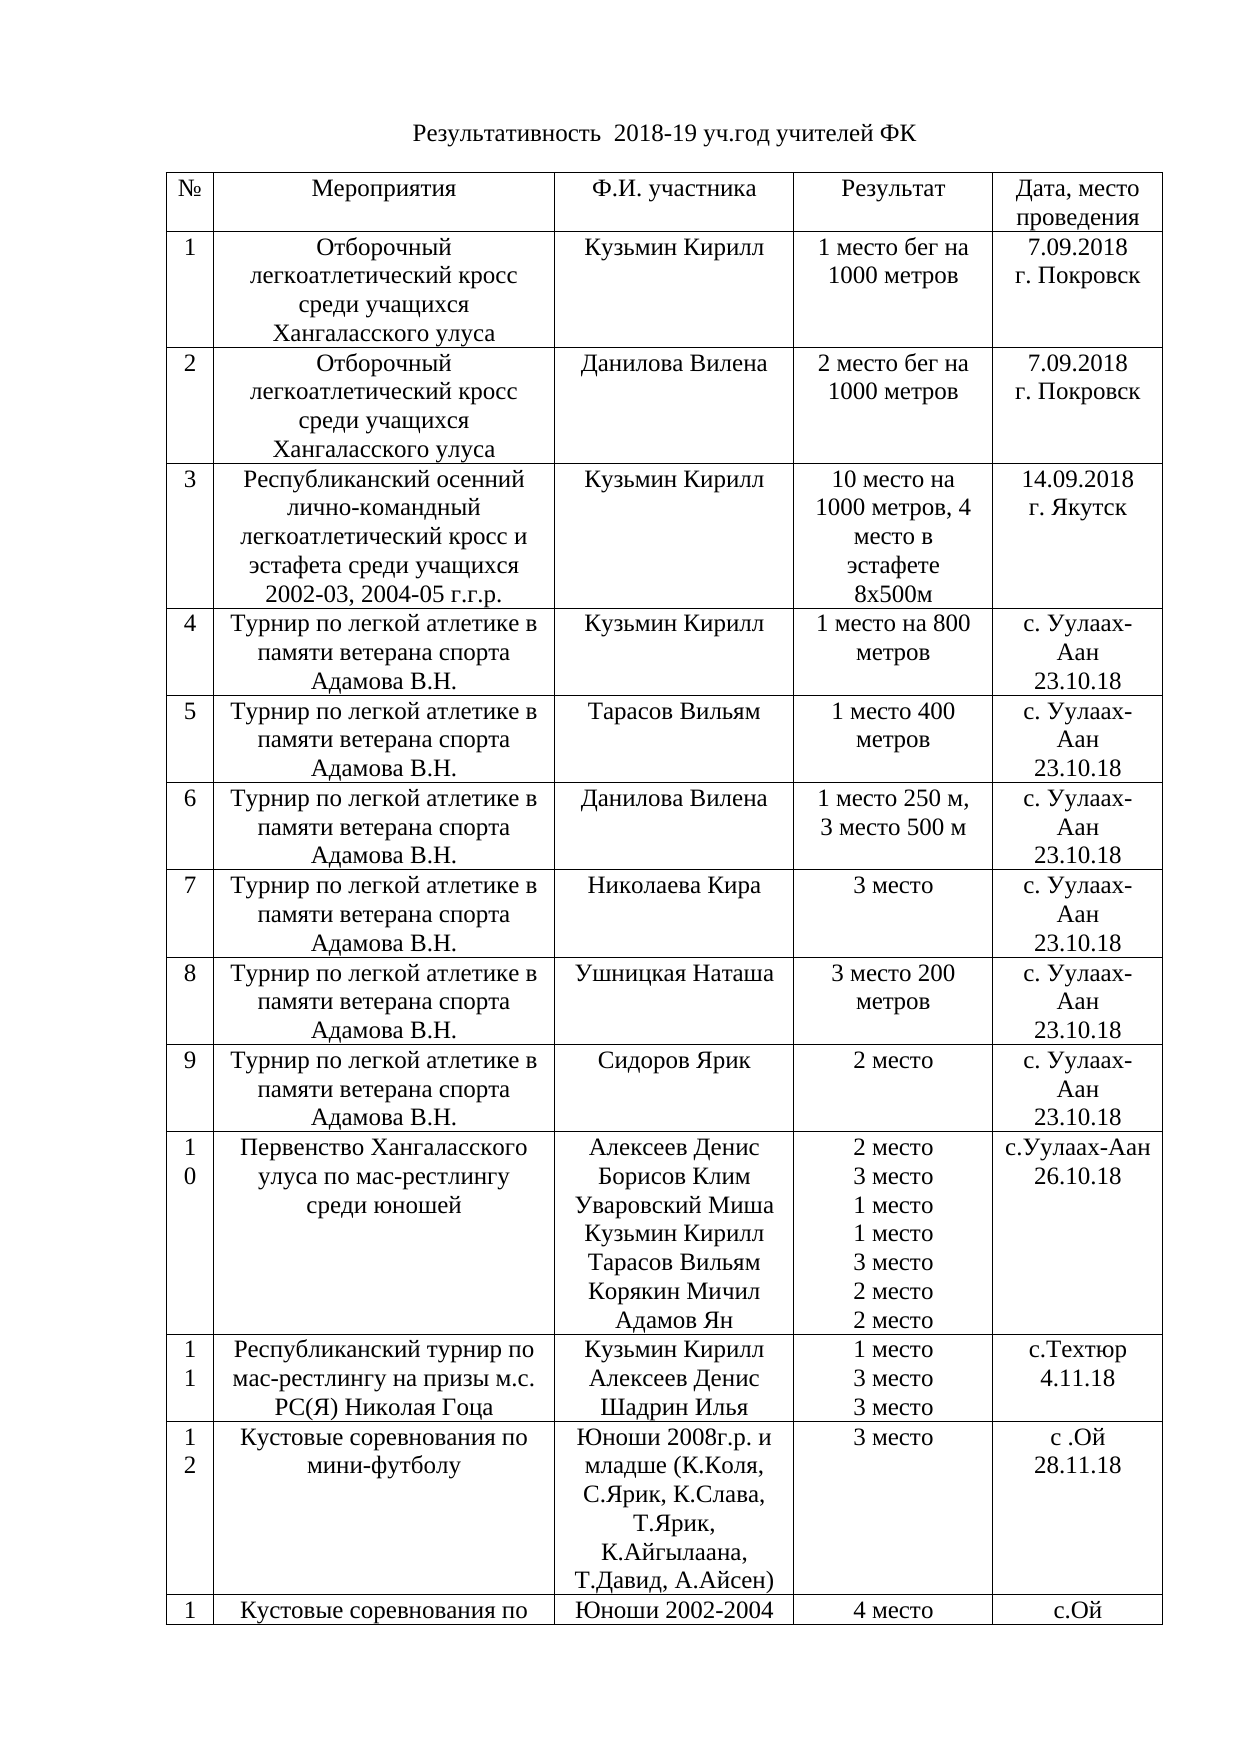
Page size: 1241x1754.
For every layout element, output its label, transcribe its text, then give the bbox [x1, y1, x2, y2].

table_cell 8 [167, 958, 213, 1044]
table_cell Кузьмин Кирилл [555, 232, 793, 347]
table_cell Турнир по легкой атлетике в памяти ветерана спорта Адамова В.Н. [214, 1045, 554, 1131]
table_cell 7 [167, 870, 213, 957]
table_cell Республиканский осенний лично-командный легкоатлетический кросс и эстафета среди учащихся 2002-03, 2004-05 г.г.р. [214, 464, 554, 607]
table_header Ф.И. участника [555, 173, 793, 231]
table_cell Алексеев Денис Борисов Клим Уваровский Миша Кузьмин Кирилл Тарасов Вильям Корякин Мичил Адамов Ян [555, 1132, 793, 1333]
table_cell 5 [167, 696, 213, 782]
table_cell Турнир по легкой атлетике в памяти ветерана спорта Адамова В.Н. [214, 958, 554, 1044]
table_cell с. Уулаах-Аан 23.10.18 [993, 958, 1162, 1044]
table_cell Отборочный легкоатлетический кросс среди учащихся Хангаласского улуса [214, 348, 554, 463]
table_cell 10 место на 1000 метров, 4 место в эстафете 8х500м [794, 464, 992, 607]
table_cell Первенство Хангаласского улуса по мас-рестлингу среди юношей [214, 1132, 554, 1333]
table_cell Ушницкая Наташа [555, 958, 793, 1044]
table_cell 12 [167, 1422, 213, 1594]
table_cell 10 [167, 1132, 213, 1333]
table_cell Кузьмин Кирилл [555, 609, 793, 695]
table_cell Данилова Вилена [555, 348, 793, 463]
table_cell 2 место 3 место 1 место 1 место 3 место 2 место 2 место [794, 1132, 992, 1333]
table_cell 1 место бег на 1000 метров [794, 232, 992, 347]
table_cell с. Уулаах-Аан 23.10.18 [993, 696, 1162, 782]
table_cell 1 место на 800 метров [794, 609, 992, 695]
table_cell Отборочный легкоатлетический кросс среди учащихся Хангаласского улуса [214, 232, 554, 347]
table_cell 7.09.2018 г. Покровск [993, 232, 1162, 347]
table_cell Кузьмин Кирилл [555, 464, 793, 607]
table_cell 1 [167, 232, 213, 347]
table_cell 6 [167, 783, 213, 869]
text Результативность 2018-19 уч.год учителей ФК [177, 118, 1152, 147]
table_cell Кустовые соревнования по мини-футболу [214, 1422, 554, 1594]
table_cell 4 место [794, 1595, 992, 1624]
table_cell Турнир по легкой атлетике в памяти ветерана спорта Адамова В.Н. [214, 870, 554, 957]
table_cell Турнир по легкой атлетике в памяти ветерана спорта Адамова В.Н. [214, 783, 554, 869]
table_cell 1 место 250 м, 3 место 500 м [794, 783, 992, 869]
table_cell 2 место [794, 1045, 992, 1131]
table_cell 3 место [794, 1422, 992, 1594]
table_cell 13 [167, 1595, 213, 1624]
table_cell Республиканский турнир по мас-рестлингу на призы м.с. РС(Я) Николая Гоца [214, 1335, 554, 1421]
table_cell 7.09.2018 г. Покровск [993, 348, 1162, 463]
table_cell Турнир по легкой атлетике в памяти ветерана спорта Адамова В.Н. [214, 609, 554, 695]
table_cell Данилова Вилена [555, 783, 793, 869]
table_cell 14.09.2018 г. Якутск [993, 464, 1162, 607]
table_cell Николаева Кира [555, 870, 793, 957]
table_cell Юноши 2008г.р. и младше (К.Коля, С.Ярик, К.Слава, Т.Ярик, К.Айгылаана, Т.Давид, А.Айсен) [555, 1422, 793, 1594]
table_header Мероприятия [214, 173, 554, 231]
table_cell Сидоров Ярик [555, 1045, 793, 1131]
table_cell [214, 1595, 554, 1624]
table_cell с.Техтюр 4.11.18 [993, 1335, 1162, 1421]
table_cell 4 [167, 609, 213, 695]
table_cell с .Ой 28.11.18 [993, 1422, 1162, 1594]
table_header Дата, место проведения [993, 173, 1162, 231]
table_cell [555, 1595, 793, 1624]
table_cell 1 место 400 метров [794, 696, 992, 782]
table_header Результат [794, 173, 992, 231]
table_cell 2 [167, 348, 213, 463]
table_cell с.Уулаах-Аан 26.10.18 [993, 1132, 1162, 1333]
table_cell 3 [167, 464, 213, 607]
table_cell с. Уулаах-Аан 23.10.18 [993, 609, 1162, 695]
table_cell 2 место бег на 1000 метров [794, 348, 992, 463]
table_cell с. Уулаах-Аан 23.10.18 [993, 783, 1162, 869]
table_cell 3 место 200 метров [794, 958, 992, 1044]
table_cell 9 [167, 1045, 213, 1131]
table_cell 1 место 3 место 3 место [794, 1335, 992, 1421]
table_cell 3 место [794, 870, 992, 957]
table_cell с.Ой 30.11.18 [993, 1595, 1162, 1624]
table_cell с. Уулаах-Аан 23.10.18 [993, 1045, 1162, 1131]
table_cell 11 [167, 1335, 213, 1421]
table_cell Турнир по легкой атлетике в памяти ветерана спорта Адамова В.Н. [214, 696, 554, 782]
table_cell Тарасов Вильям [555, 696, 793, 782]
table_cell Кузьмин Кирилл Алексеев Денис Шадрин Илья [555, 1335, 793, 1421]
table_header № [167, 173, 213, 231]
table_cell с. Уулаах-Аан 23.10.18 [993, 870, 1162, 957]
